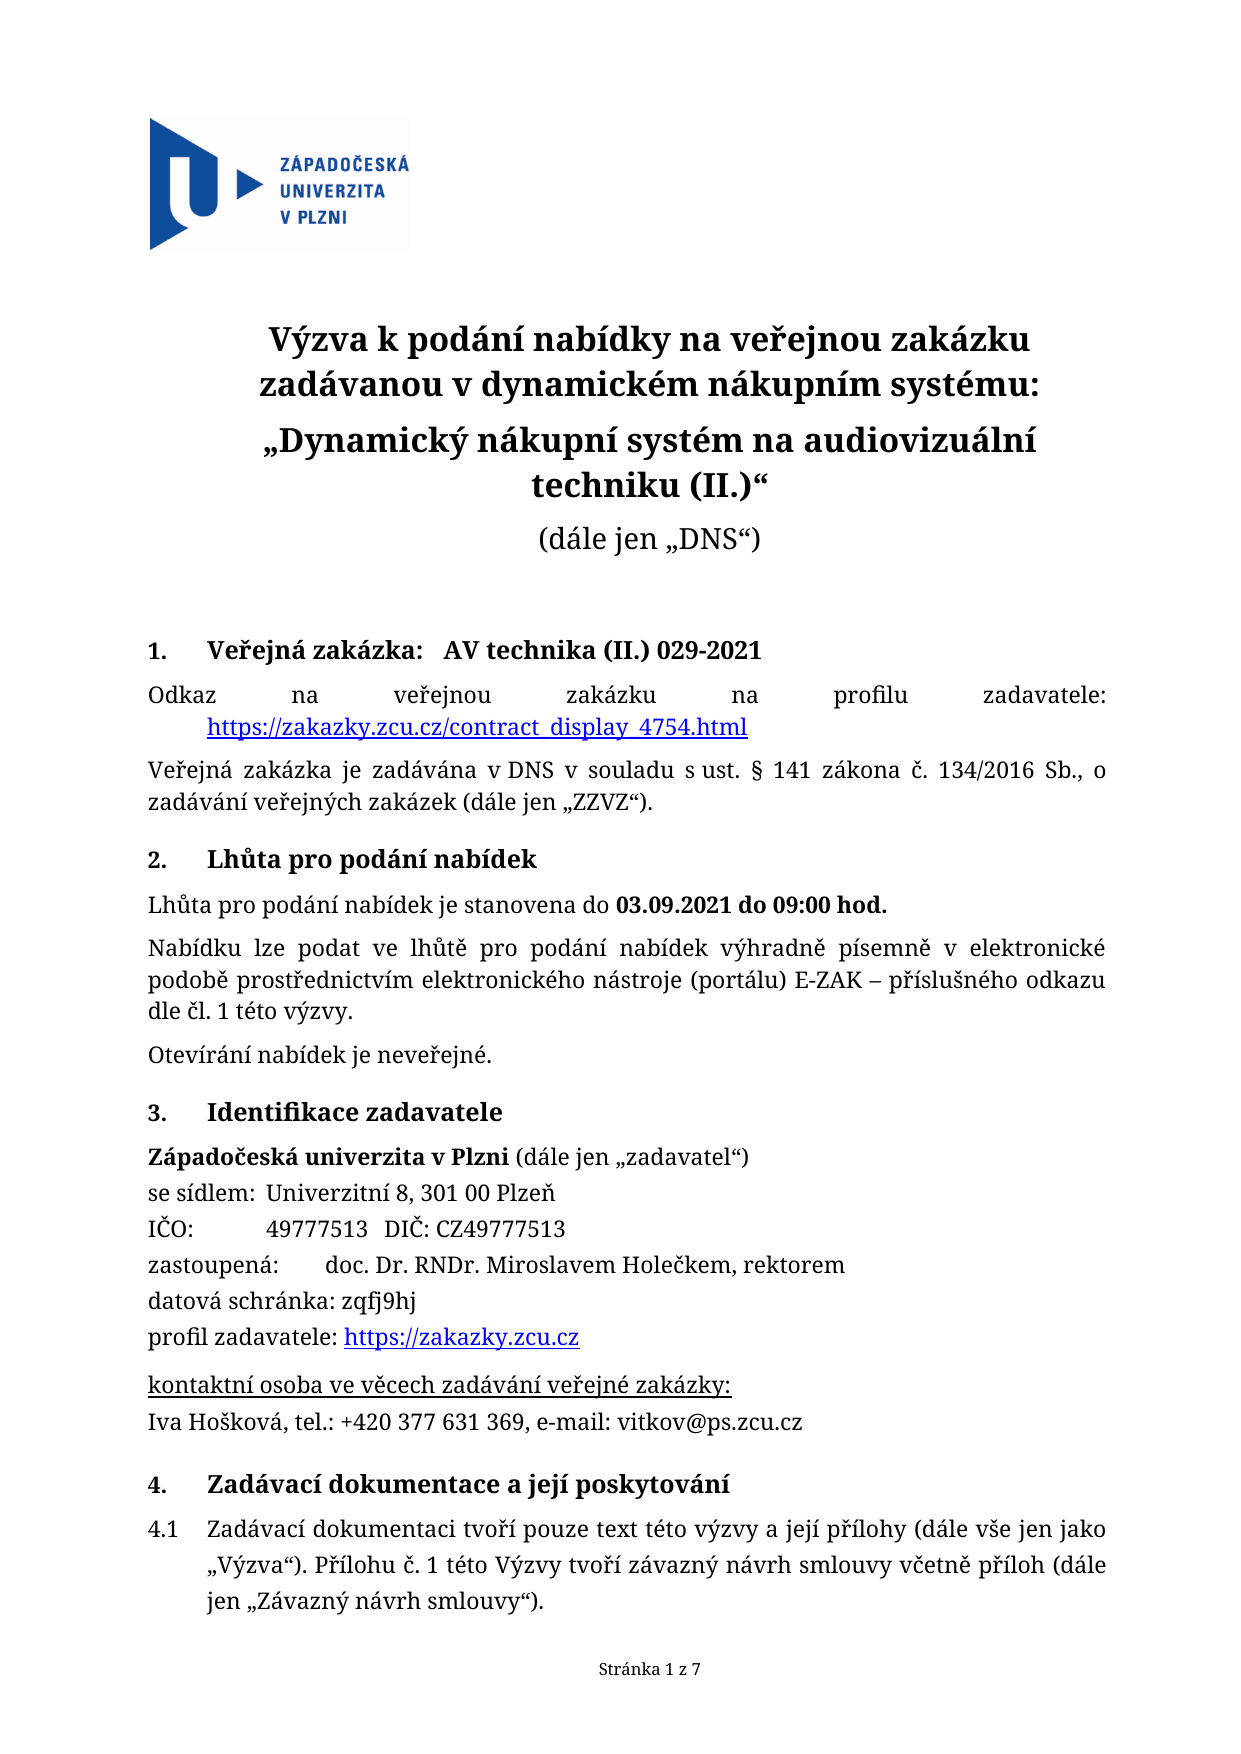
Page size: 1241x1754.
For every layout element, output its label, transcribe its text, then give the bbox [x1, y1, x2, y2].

text Veřejná zakázka je zadávána v DNS v souladu s ust. § 141 zákona č. 134/2016 Sb., o zadávání veřejných zakázek (dále jen „ZZVZ“). [148, 754, 1107, 817]
text „Dynamický nákupní systém na audiovizuální techniku (II.)“ [192, 417, 1107, 508]
subtitle Zadávací dokumentace a její poskytování [148, 1466, 1107, 1500]
subtitle Lhůta pro podání nabídek [148, 842, 1107, 876]
picture [150, 118, 409, 250]
text datová schránka: zqfj9hj [148, 1285, 1107, 1316]
text Iva Hošková, tel.: +420 377 631 369, e-mail: vitkov@ps.zcu.cz [148, 1405, 1107, 1437]
text se sídlem: Univerzitní 8, 301 00 Plzeň [148, 1177, 1107, 1208]
text Západočeská univerzita v Plzni (dále jen „zadavatel“) [148, 1141, 1107, 1173]
text IČO: 49777513 DIČ: CZ49777513 [148, 1213, 1107, 1244]
text kontaktní osoba ve věcech zadávání veřejné zakázky: [148, 1369, 1107, 1401]
text Lhůta pro podání nabídek je stanovena do 03.09.2021 do 09:00 hod. [148, 888, 1107, 920]
text Výzva k podání nabídky na veřejnou zakázku zadávanou v dynamickém nákupním systému: [192, 316, 1107, 406]
text profil zadavatele: https://zakazky.zcu.cz [148, 1321, 1107, 1352]
text Nabídku lze podat ve lhůtě pro podání nabídek výhradně písemně v elektronické podobě prostřednictvím elektronického nástroje (portálu) E-ZAK – příslušného odkazu dle čl. 1 této výzvy. [148, 932, 1107, 1026]
text zastoupená: doc. Dr. RNDr. Miroslavem Holečkem, rektorem [148, 1249, 1107, 1280]
subtitle Identifikace zadavatele [148, 1095, 1107, 1129]
text (dále jen „DNS“) [192, 518, 1107, 558]
list Zadávací dokumentaci tvoří pouze text této výzvy a její přílohy (dále vše jen jako „Výzva“). Přílohu č. 1 této Výzvy tvoří závazný návrh smlouvy včetně příloh (dále jen „Závazný návrh smlouvy“). [148, 1513, 1107, 1616]
text Otevírání nabídek je neveřejné. [148, 1038, 1107, 1070]
subtitle Veřejná zakázka: AV technika (II.) 029-2021 [148, 633, 1107, 667]
text Odkaz na veřejnou zakázku na profilu zadavatele: https://zakazky.zcu.cz/contract_display_4754.html [148, 679, 1107, 742]
